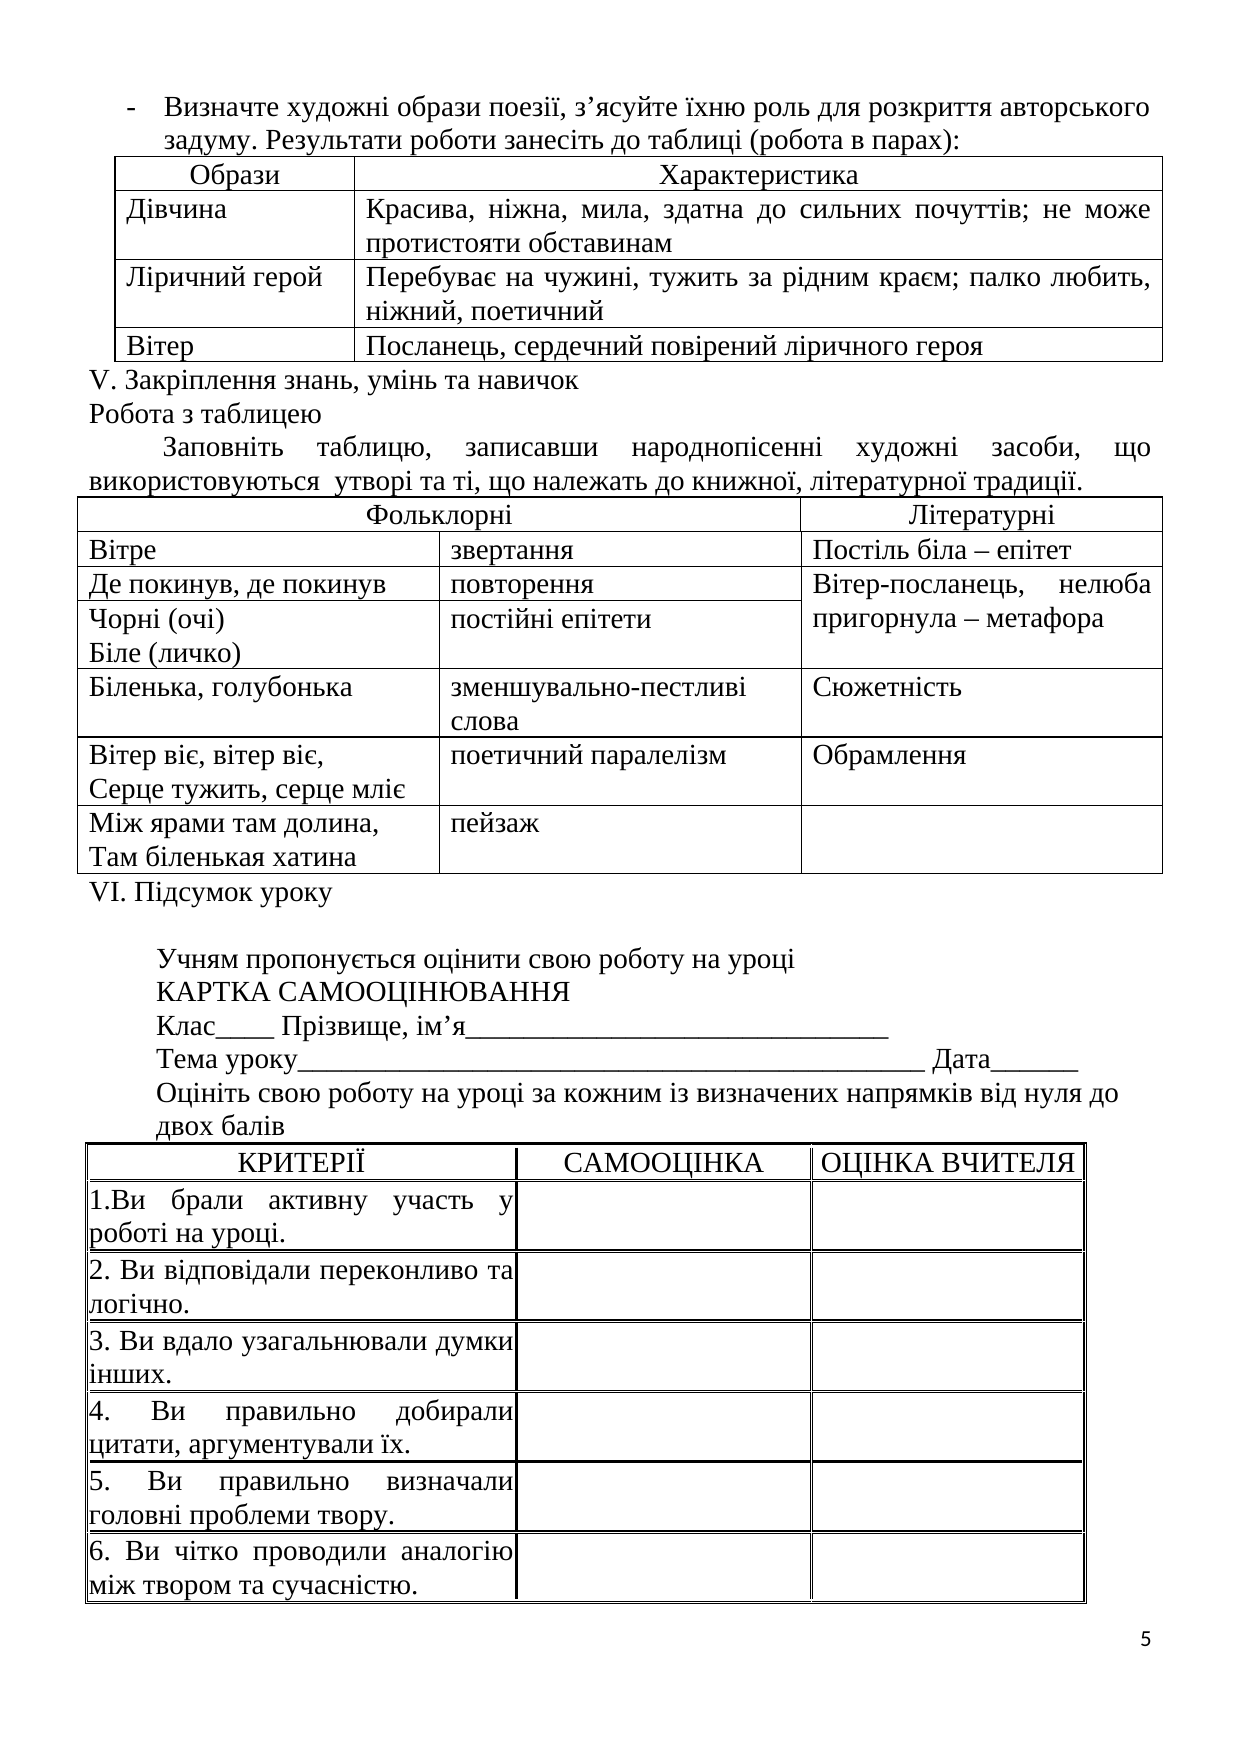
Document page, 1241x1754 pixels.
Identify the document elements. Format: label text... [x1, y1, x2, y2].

text VІ. Підсумок уроку [89, 874, 1152, 907]
table_cell [518, 1463, 810, 1530]
table_cell повторення [440, 567, 801, 600]
table_cell [518, 1393, 810, 1460]
table_cell 4. Ви правильно добирали цитати, аргументували їх. [86, 1390, 516, 1460]
table_cell пейзаж [440, 806, 801, 873]
table_cell [518, 1253, 810, 1319]
table_cell 5. Ви правильно визначали головні проблеми твору. [88, 1460, 515, 1530]
table_cell зменшувально-пестливі слова [440, 669, 801, 736]
table_header Характеристика [355, 157, 1162, 190]
table_cell [813, 1249, 1084, 1319]
text Заповніть таблицю, записавши народнопісенні художні засоби, що використовуються утворі та ті, що належать до книжної, літературної традиції. [89, 429, 1152, 496]
table_header КРИТЕРІЇ [88, 1145, 516, 1179]
table_cell [811, 1530, 1084, 1601]
text Учням пропонується оцінити свою роботу на уроці [156, 941, 1152, 974]
text Клас____ Прізвище, ім’я_____________________________ [156, 1008, 1152, 1041]
table_cell 6. Ви чітко проводили аналогію між твором та сучасністю. [88, 1530, 516, 1601]
table_cell [811, 1179, 1085, 1249]
table_header Літературні [801, 498, 1162, 531]
table_cell [518, 1182, 810, 1249]
table_cell Де покинув, де покинув [78, 567, 439, 600]
table_cell [813, 1319, 1084, 1390]
table_cell Дівчина [116, 191, 354, 258]
table_cell Біленька, голубонька [78, 669, 439, 736]
table_cell 3. Ви вдало узагальнювали думки інших. [88, 1319, 515, 1390]
table_cell [518, 1323, 810, 1390]
table_cell постійні епітети [440, 601, 801, 668]
table_cell Чорні (очі) Біле (личко) [78, 601, 439, 668]
table_cell 2. Ви відповідали переконливо та логічно. [88, 1249, 515, 1319]
table_cell Постіль біла – епітет [802, 532, 1162, 566]
table_cell [516, 1534, 811, 1601]
text Робота з таблицею [89, 396, 1152, 429]
table_cell Сюжетність [802, 669, 1162, 736]
table_cell Посланець, сердечний повірений ліричного героя [355, 328, 1162, 361]
table_cell Вітер віє, вітер віє, Серце тужить, серце мліє [78, 738, 439, 804]
table_header Образи [116, 157, 354, 190]
text Оцініть свою роботу на уроці за кожним із визначених напрямків від нуля до двох балів [156, 1075, 1152, 1142]
table_header ОЦІНКА ВЧИТЕЛЯ [811, 1145, 1083, 1179]
text V. Закріплення знань, умінь та навичок [89, 362, 1152, 396]
table_cell Красива, ніжна, мила, здатна до сильних почуттів; не може протистояти обставинам [355, 191, 1162, 258]
text КАРТКА САМООЦІНЮВАННЯ [156, 974, 1152, 1008]
table_cell [811, 1390, 1085, 1460]
table_cell [802, 806, 1162, 873]
table_cell звертання [440, 532, 801, 566]
table_header Фольклорні [78, 498, 800, 531]
table_cell Вітре [78, 532, 439, 566]
table_cell Між ярами там долина, Там біленькая хатина [78, 806, 439, 873]
table_cell Обрамлення [802, 738, 1162, 804]
table_cell Вітер [116, 328, 354, 361]
table_cell Ліричний герой [116, 260, 354, 327]
table_cell Перебуває на чужині, тужить за рідним краєм; палко любить, ніжний, поетичний [355, 260, 1162, 327]
table_cell 1.Ви брали активну участь у роботі на уроці. [86, 1179, 516, 1249]
table_header САМООЦІНКА [516, 1145, 811, 1179]
table_cell поетичний паралелізм [440, 738, 801, 804]
table_cell Вітер-посланець, нелюба пригорнула – метафора [802, 567, 1162, 668]
text Тема уроку___________________________________________ Дата______ [156, 1041, 1152, 1075]
table_cell [813, 1460, 1083, 1530]
list Визначте художні образи поезії, з’ясуйте їхню роль для розкриття авторського задуму. Результати роботи занесіть до таблиці (робота в парах): [126, 89, 1152, 156]
